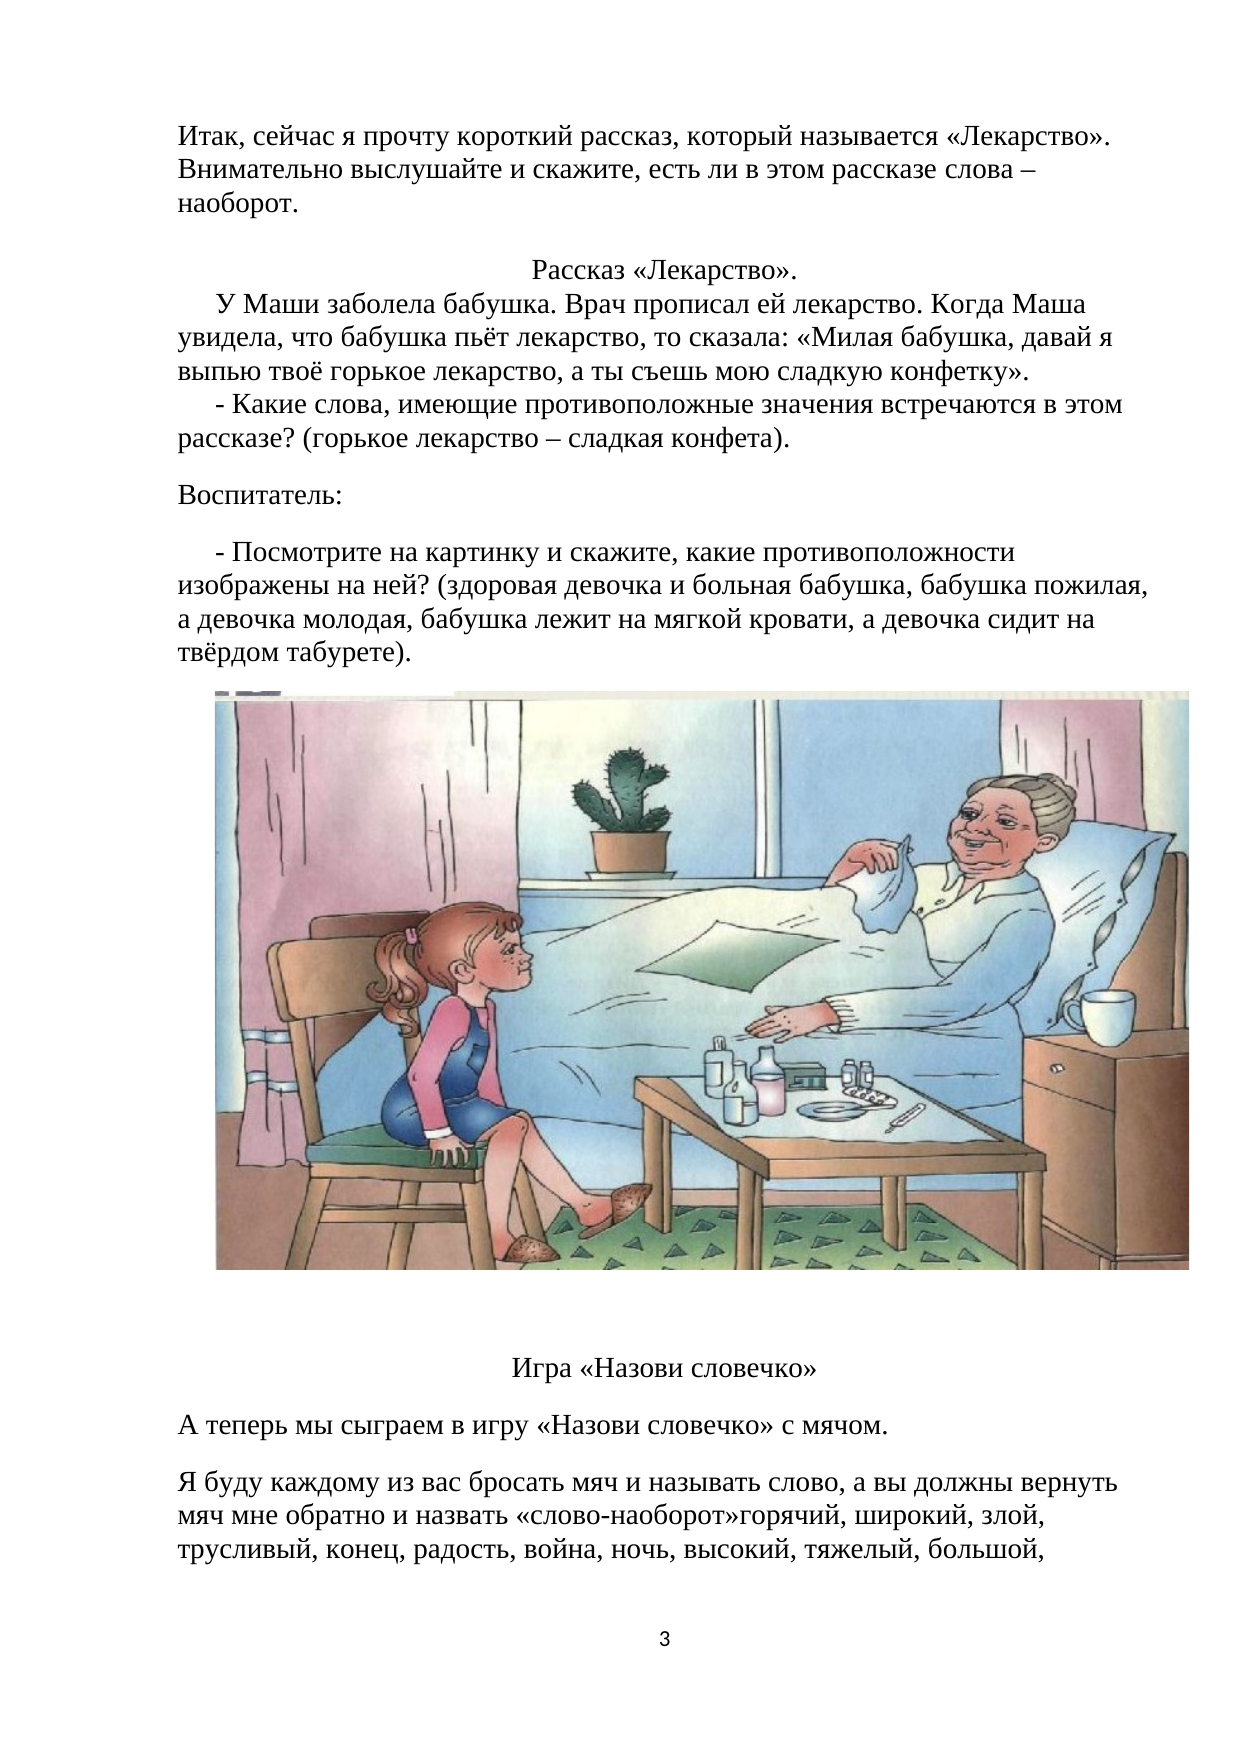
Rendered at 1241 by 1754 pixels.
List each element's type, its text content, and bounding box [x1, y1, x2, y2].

text - Посмотрите на картинку и скажите, какие противоположности изображены на ней? (здоровая девочка и больная бабушка, бабушка пожилая, а девочка молодая, бабушка лежит на мягкой кровати, а девочка сидит на твёрдом табурете). [177, 534, 1152, 668]
text Итак, сейчас я прочту короткий рассказ, который называется «Лекарство». Внимательно выслушайте и скажите, есть ли в этом рассказе слова – наоборот. [177, 118, 1152, 219]
text Воспитатель: [177, 477, 1152, 511]
text Рассказ «Лекарство». [177, 252, 1152, 286]
text Игра «Назови словечко» [177, 1350, 1152, 1383]
picture [214, 691, 1190, 1270]
text А теперь мы сыграем в игру «Назови словечко» с мячом. [177, 1407, 1152, 1440]
text - Какие слова, имеющие противоположные значения встречаются в этом рассказе? (горькое лекарство – сладкая конфета). [177, 386, 1152, 453]
text У Маши заболела бабушка. Врач прописал ей лекарство. Когда Маша увидела, что бабушка пьёт лекарство, то сказала: «Милая бабушка, давай я выпью твоё горькое лекарство, а ты съешь мою сладкую конфетку». [177, 286, 1152, 386]
